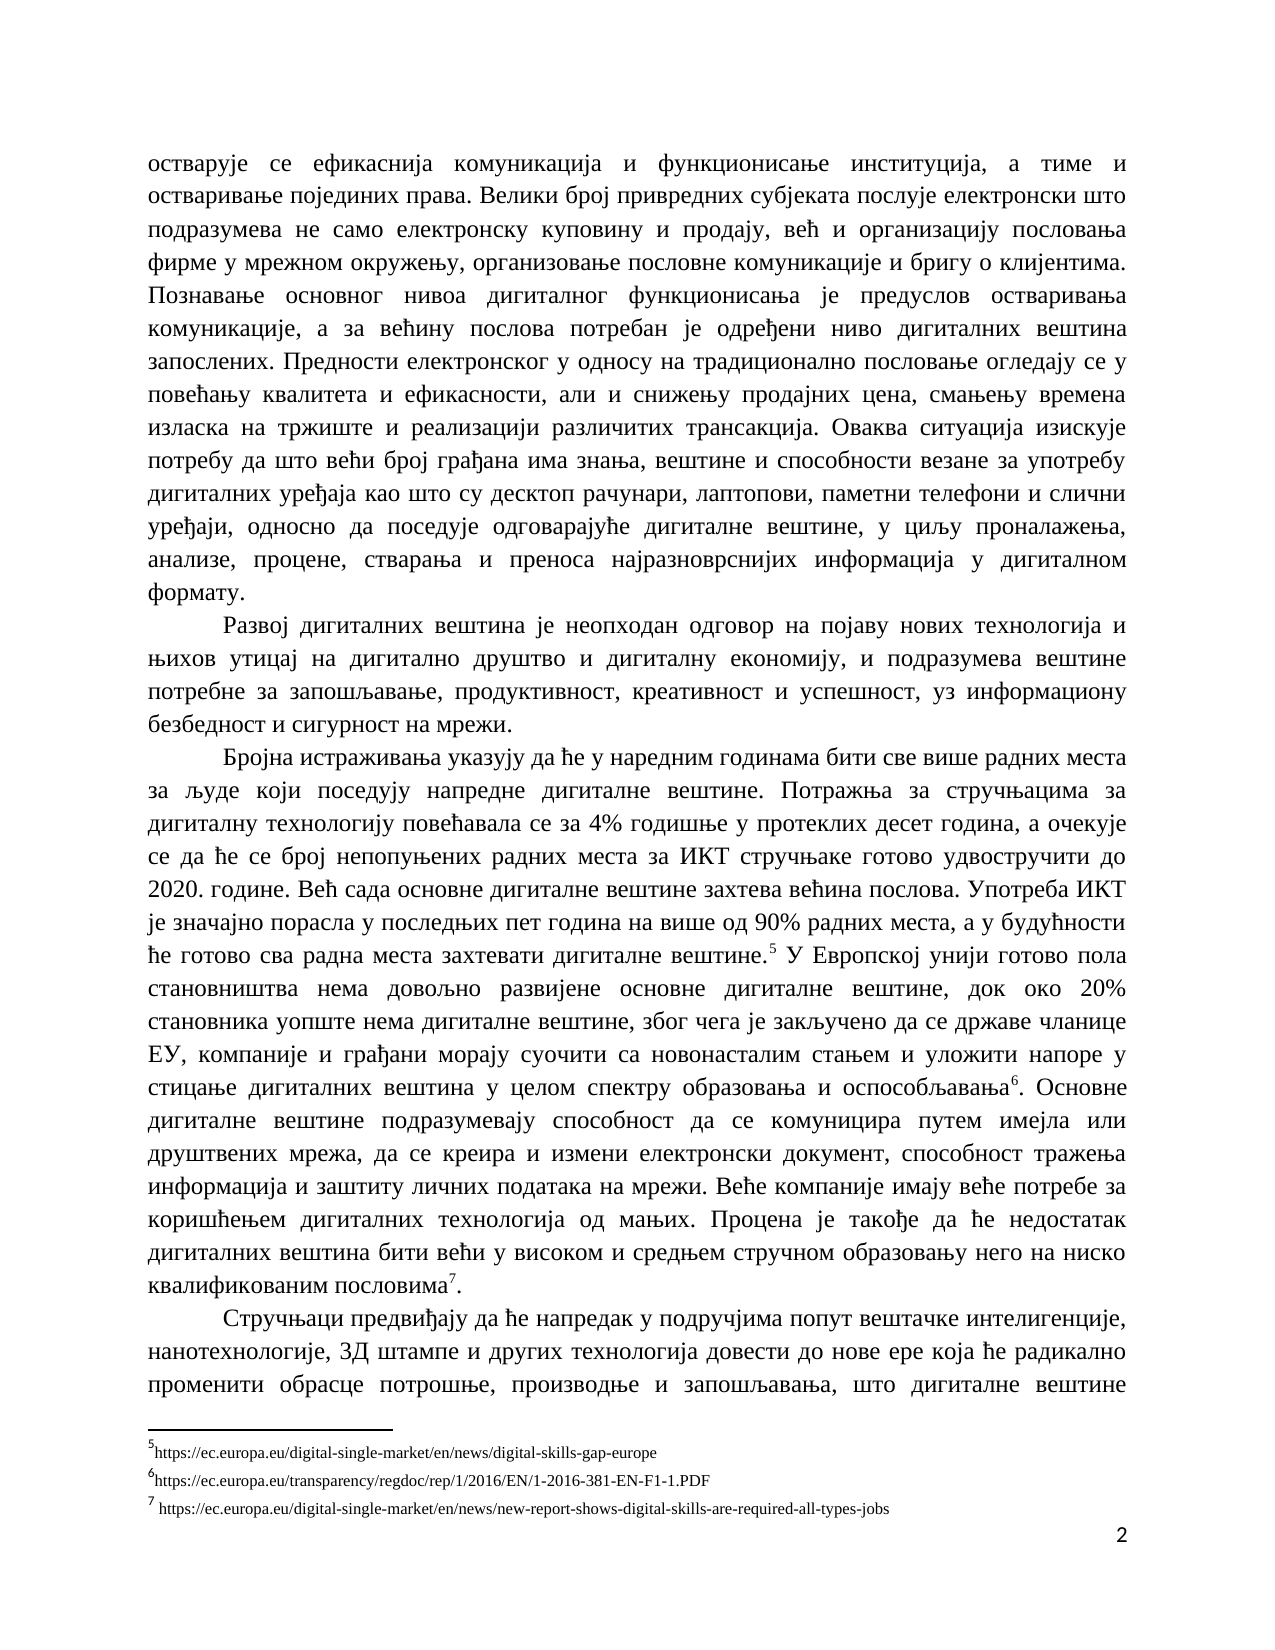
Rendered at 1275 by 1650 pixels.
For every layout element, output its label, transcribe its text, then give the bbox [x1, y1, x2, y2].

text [148, 148, 1127, 606]
text Бројна истраживања указују да ће у наредним годинама бити све више радних места за људе који поседују напредне дигиталне вештине. Потражња за стручњацима за дигиталну технологију повећавала се за 4% годишње у протеклих десет година, а очекује се да ће се број непопуњених радних места за ИКТ стручњаке готово удвостручити до 2020. године. Већ сада основне дигиталне вештине захтева већина послова. Употреба ИКТ је значајно порасла у последњих пет година на више од 90% радних места, а у будућности ће готово сва радна места захтевати дигиталне вештине. У Европској унији готово пола становништва нема довољно развијене основне дигиталне вештине, док око 20% становника уопште нема дигиталне вештине, због чега је закључено да се државе чланице ЕУ, компаније и грађани морају суочити са новонасталим стањем и уложити напоре у стицање дигиталних вештина у целом спектру образовања и оспособљавања. Основне дигиталне вештине подразумевају способност да се комуницира путем имејла или друштвених мрежа, да се креира и измени електронски документ, способност тражења информација и заштиту личних података на мрежи. Веће компаније имају веће потребе за коришћењем дигиталних технологија од мањих. Процена је такође да ће недостатак дигиталних вештина бити већи у високом и средњем стручном образовању него на ниско квалификованим пословима. [148, 742, 1127, 1299]
text Развој дигиталних вештина је неопходан одговор на појаву нових технологија и њихов утицај на дигитално друштво и дигиталну економију, и подразумева вештине потребне за запошљавање, продуктивност, креативност и успешност, уз информациону безбедност и сигурност на мрежи. [148, 610, 1127, 738]
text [148, 1303, 1127, 1398]
